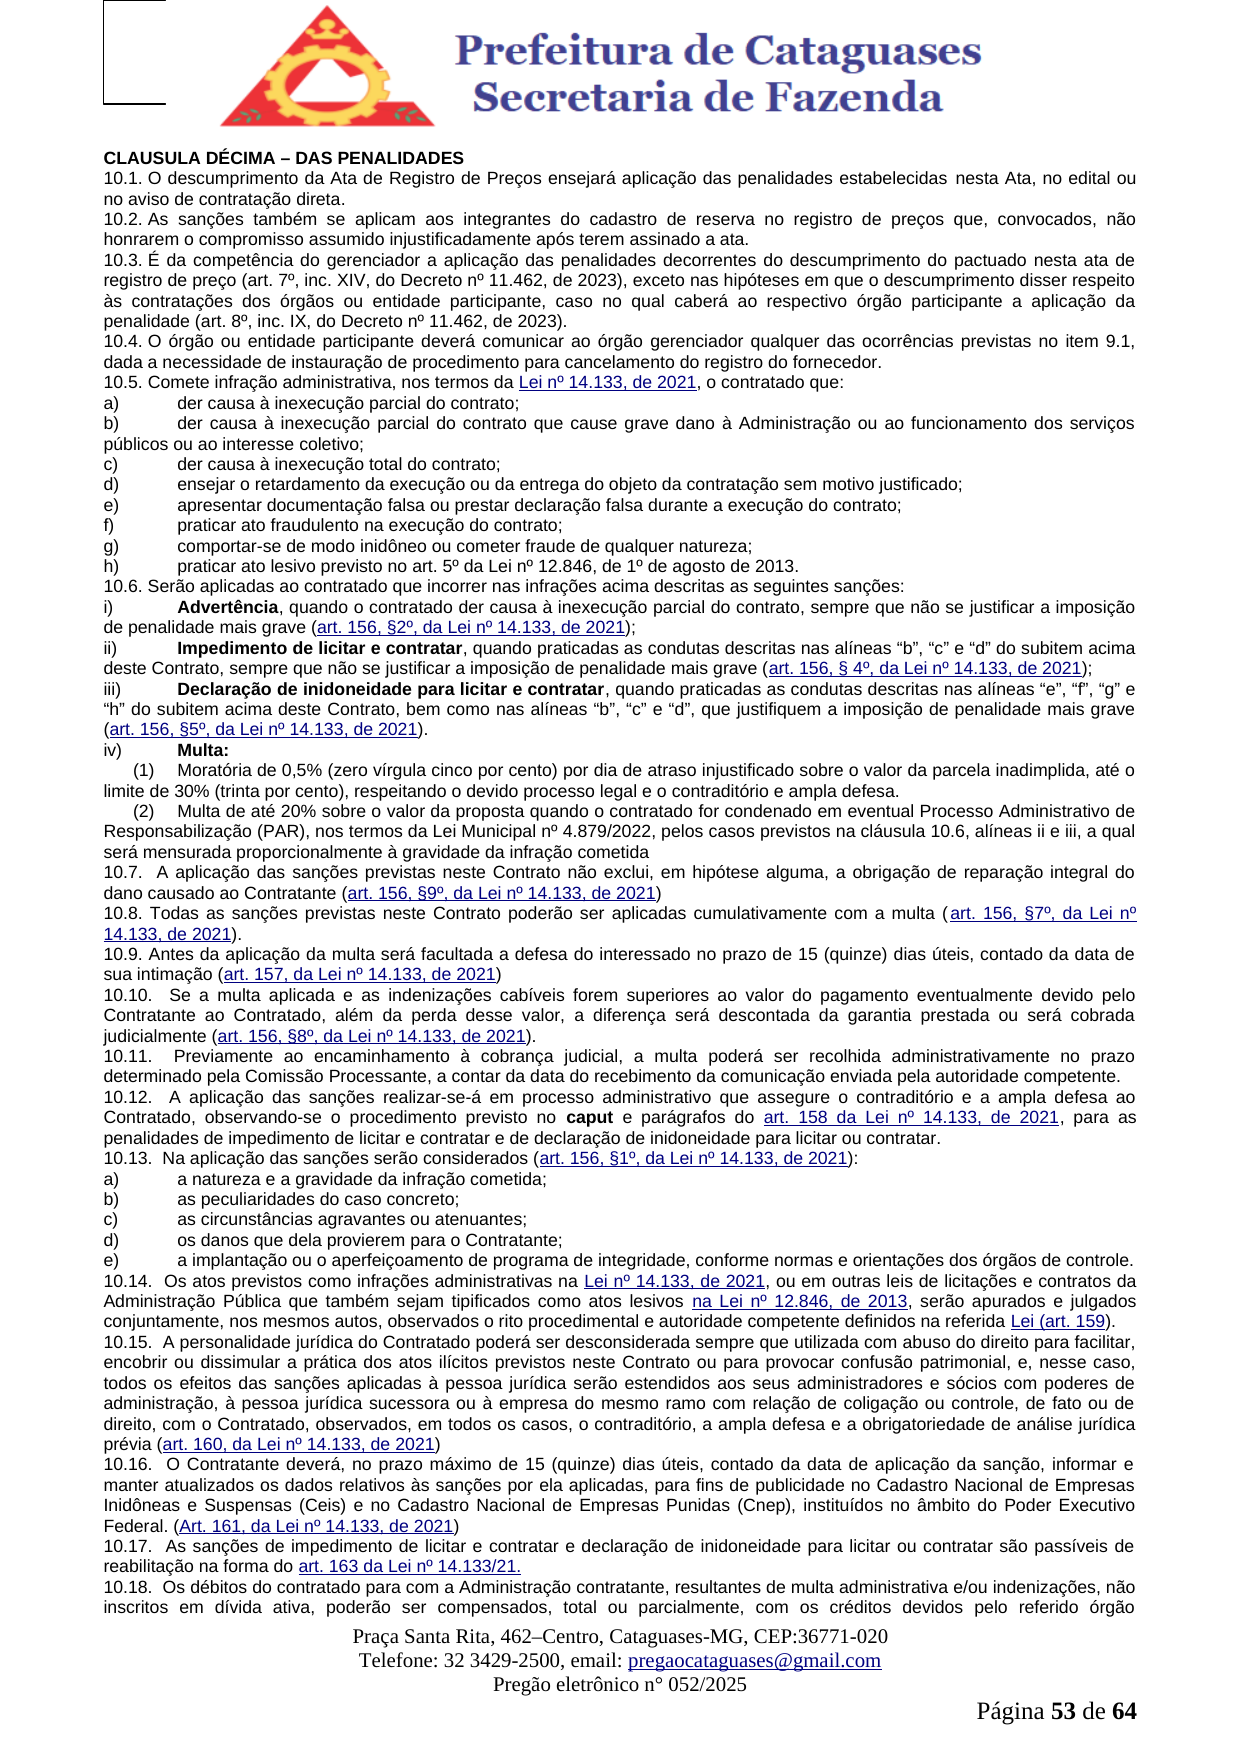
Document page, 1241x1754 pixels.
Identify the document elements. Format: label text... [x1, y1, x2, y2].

list os danos que dela provierem para o Contratante; [103, 1229, 1137, 1250]
list Comete infração administrativa, nos termos da Lei nº 14.133, de 2021, o contratado que: [103, 372, 1137, 392]
list as circunstâncias agravantes ou atenuantes; [103, 1209, 1137, 1229]
list O órgão ou entidade participante deverá comunicar ao órgão gerenciador qualquer das ocorrências previstas no item 9.1, dada a necessidade de instauração de procedimento para cancelamento do registro do fornecedor. [103, 331, 1137, 372]
picture [165, 0, 1075, 148]
list der causa à inexecução parcial do contrato; [103, 392, 1137, 413]
list 10.14. Os atos previstos como infrações administrativas na Lei nº 14.133, de 2021, ou em outras leis de licitações e contratos da Administração Pública que também sejam tipificados como atos lesivos na Lei nº 12.846, de 2013, serão apurados e julgados conjuntamente, nos mesmos autos, observados o rito procedimental e autoridade competente definidos na referida Lei (art. 159). [103, 1270, 1137, 1332]
list der causa à inexecução total do contrato; [103, 454, 1137, 474]
list É da competência do gerenciador a aplicação das penalidades decorrentes do descumprimento do pactuado nesta ata de registro de preço (art. 7º, inc. XIV, do Decreto nº 11.462, de 2023), exceto nas hipóteses em que o descumprimento disser respeito às contratações dos órgãos ou entidade participante, caso no qual caberá ao respectivo órgão participante a aplicação da penalidade (art. 8º, inc. IX, do Decreto nº 11.462, de 2023). [103, 249, 1137, 331]
list a natureza e a gravidade da infração cometida; [103, 1168, 1137, 1189]
list praticar ato lesivo previsto no art. 5º da Lei nº 12.846, de 1º de agosto de 2013. [103, 556, 1137, 576]
list Impedimento de licitar e contratar, quando praticadas as condutas descritas nas alíneas “b”, “c” e “d” do subitem acima deste Contrato, sempre que não se justificar a imposição de penalidade mais grave (art. 156, § 4º, da Lei nº 14.133, de 2021); [103, 637, 1137, 678]
list O descumprimento da Ata de Registro de Preços ensejará aplicação das penalidades estabelecidas nesta Ata, no edital ou no aviso de contratação direta. [103, 168, 1137, 209]
list praticar ato fraudulento na execução do contrato; [103, 515, 1137, 535]
text CLAUSULA DÉCIMA – DAS PENALIDADES [103, 147, 1137, 168]
list 10.6. Serão aplicadas ao contratado que incorrer nas infrações acima descritas as seguintes sanções: [103, 576, 1137, 597]
list ensejar o retardamento da execução ou da entrega do objeto da contratação sem motivo justificado; [103, 474, 1137, 494]
list comportar-se de modo inidôneo ou cometer fraude de qualquer natureza; [103, 535, 1137, 556]
list der causa à inexecução parcial do contrato que cause grave dano à Administração ou ao funcionamento dos serviços públicos ou ao interesse coletivo; [103, 413, 1137, 454]
list Advertência, quando o contratado der causa à inexecução parcial do contrato, sempre que não se justificar a imposição de penalidade mais grave (art. 156, §2º, da Lei nº 14.133, de 2021); [103, 597, 1137, 637]
list 10.16. O Contratante deverá, no prazo máximo de 15 (quinze) dias úteis, contado da data de aplicação da sanção, informar e manter atualizados os dados relativos às sanções por ela aplicadas, para fins de publicidade no Cadastro Nacional de Empresas Inidôneas e Suspensas (Ceis) e no Cadastro Nacional de Empresas Punidas (Cnep), instituídos no âmbito do Poder Executivo Federal. (Art. 161, da Lei nº 14.133, de 2021) [103, 1454, 1137, 1536]
list Declaração de inidoneidade para licitar e contratar, quando praticadas as condutas descritas nas alíneas “e”, “f”, “g” e “h” do subitem acima deste Contrato, bem como nas alíneas “b”, “c” e “d”, que justifiquem a imposição de penalidade mais grave (art. 156, §5º, da Lei nº 14.133, de 2021). [103, 678, 1137, 739]
list 10.15. A personalidade jurídica do Contratado poderá ser desconsiderada sempre que utilizada com abuso do direito para facilitar, encobrir ou dissimular a prática dos atos ilícitos previstos neste Contrato ou para provocar confusão patrimonial, e, nesse caso, todos os efeitos das sanções aplicadas à pessoa jurídica serão estendidos aos seus administradores e sócios com poderes de administração, à pessoa jurídica sucessora ou à empresa do mesmo ramo com relação de coligação ou controle, de fato ou de direito, com o Contratado, observados, em todos os casos, o contraditório, a ampla defesa e a obrigatoriedade de análise jurídica prévia (art. 160, da Lei nº 14.133, de 2021) [103, 1332, 1137, 1454]
list As sanções também se aplicam aos integrantes do cadastro de reserva no registro de preços que, convocados, não honrarem o compromisso assumido injustificadamente após terem assinado a ata. [103, 209, 1137, 249]
list Multa: [103, 739, 1137, 760]
list 10.12. A aplicação das sanções realizar-se-á em processo administrativo que assegure o contraditório e a ampla defesa ao Contratado, observando-se o procedimento previsto no caput e parágrafos do art. 158 da Lei nº 14.133, de 2021, para as penalidades de impedimento de licitar e contratar e de declaração de inidoneidade para licitar ou contratar. [103, 1087, 1137, 1148]
list a implantação ou o aperfeiçoamento de programa de integridade, conforme normas e orientações dos órgãos de controle. [103, 1250, 1137, 1270]
list 10.9. Antes da aplicação da multa será facultada a defesa do interessado no prazo de 15 (quinze) dias úteis, contado da data de sua intimação (art. 157, da Lei nº 14.133, de 2021) [103, 944, 1137, 984]
list apresentar documentação falsa ou prestar declaração falsa durante a execução do contrato; [103, 494, 1137, 515]
list Moratória de 0,5% (zero vírgula cinco por cento) por dia de atraso injustificado sobre o valor da parcela inadimplida, até o limite de 30% (trinta por cento), respeitando o devido processo legal e o contraditório e ampla defesa. [103, 760, 1137, 801]
list 10.7. A aplicação das sanções previstas neste Contrato não exclui, em hipótese alguma, a obrigação de reparação integral do dano causado ao Contratante (art. 156, §9º, da Lei nº 14.133, de 2021) [103, 862, 1137, 903]
list 10.17. As sanções de impedimento de licitar e contratar e declaração de inidoneidade para licitar ou contratar são passíveis de reabilitação na forma do art. 163 da Lei nº 14.133/21. [103, 1536, 1137, 1577]
list as peculiaridades do caso concreto; [103, 1189, 1137, 1209]
list 10.10. Se a multa aplicada e as indenizações cabíveis forem superiores ao valor do pagamento eventualmente devido pelo Contratante ao Contratado, além da perda desse valor, a diferença será descontada da garantia prestada ou será cobrada judicialmente (art. 156, §8º, da Lei nº 14.133, de 2021). [103, 984, 1137, 1046]
list 10.13. Na aplicação das sanções serão considerados (art. 156, §1º, da Lei nº 14.133, de 2021): [103, 1148, 1137, 1168]
list Multa de até 20% sobre o valor da proposta quando o contratado for condenado em eventual Processo Administrativo de Responsabilização (PAR), nos termos da Lei Municipal nº 4.879/2022, pelos casos previstos na cláusula 10.6, alíneas ii e iii, a qual será mensurada proporcionalmente à gravidade da infração cometida [103, 801, 1137, 862]
list 10.8. Todas as sanções previstas neste Contrato poderão ser aplicadas cumulativamente com a multa (art. 156, §7º, da Lei nº 14.133, de 2021). [103, 903, 1137, 944]
list 10.11. Previamente ao encaminhamento à cobrança judicial, a multa poderá ser recolhida administrativamente no prazo determinado pela Comissão Processante, a contar da data do recebimento da comunicação enviada pela autoridade competente. [103, 1046, 1137, 1087]
